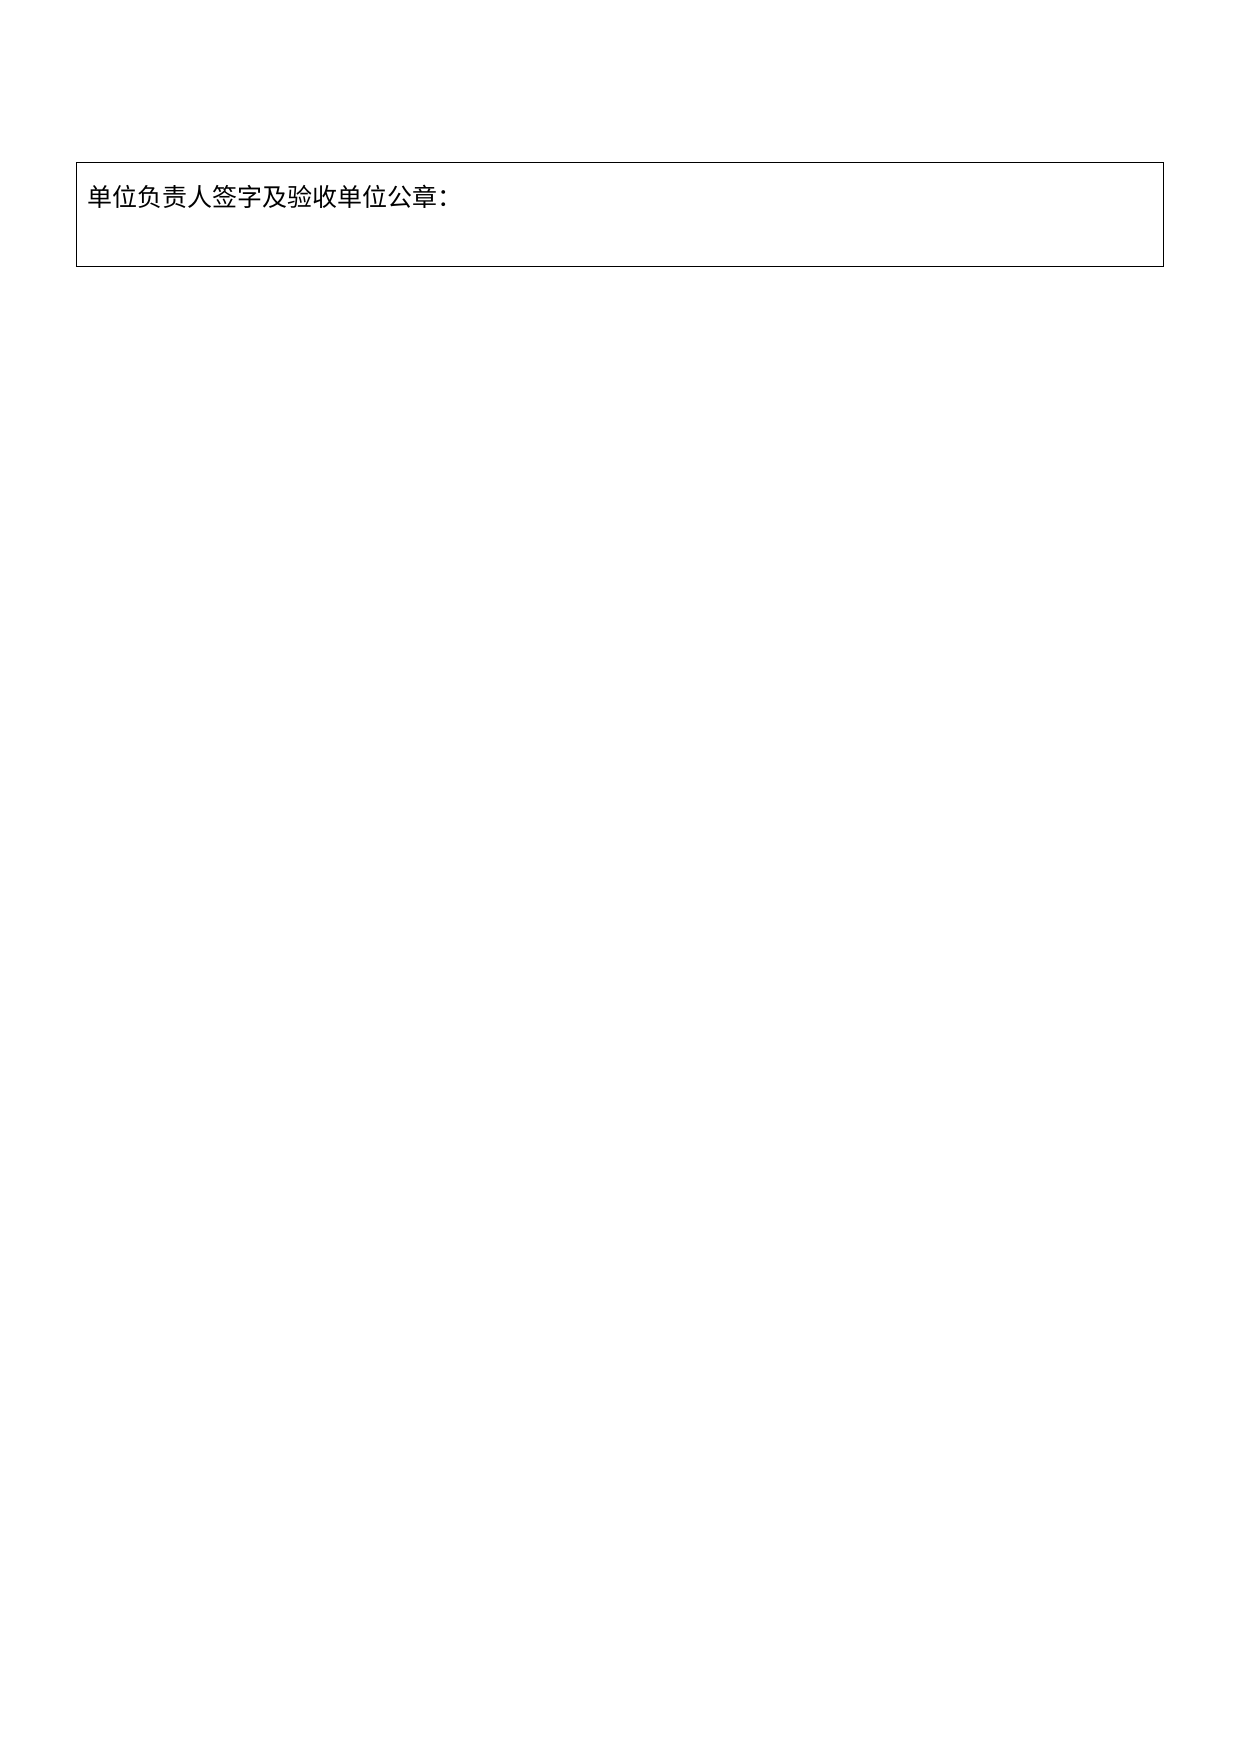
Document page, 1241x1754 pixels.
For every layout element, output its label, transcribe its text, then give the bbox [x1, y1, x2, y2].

table_cell 单位负责人签字及验收单位公章： [77, 163, 1163, 266]
